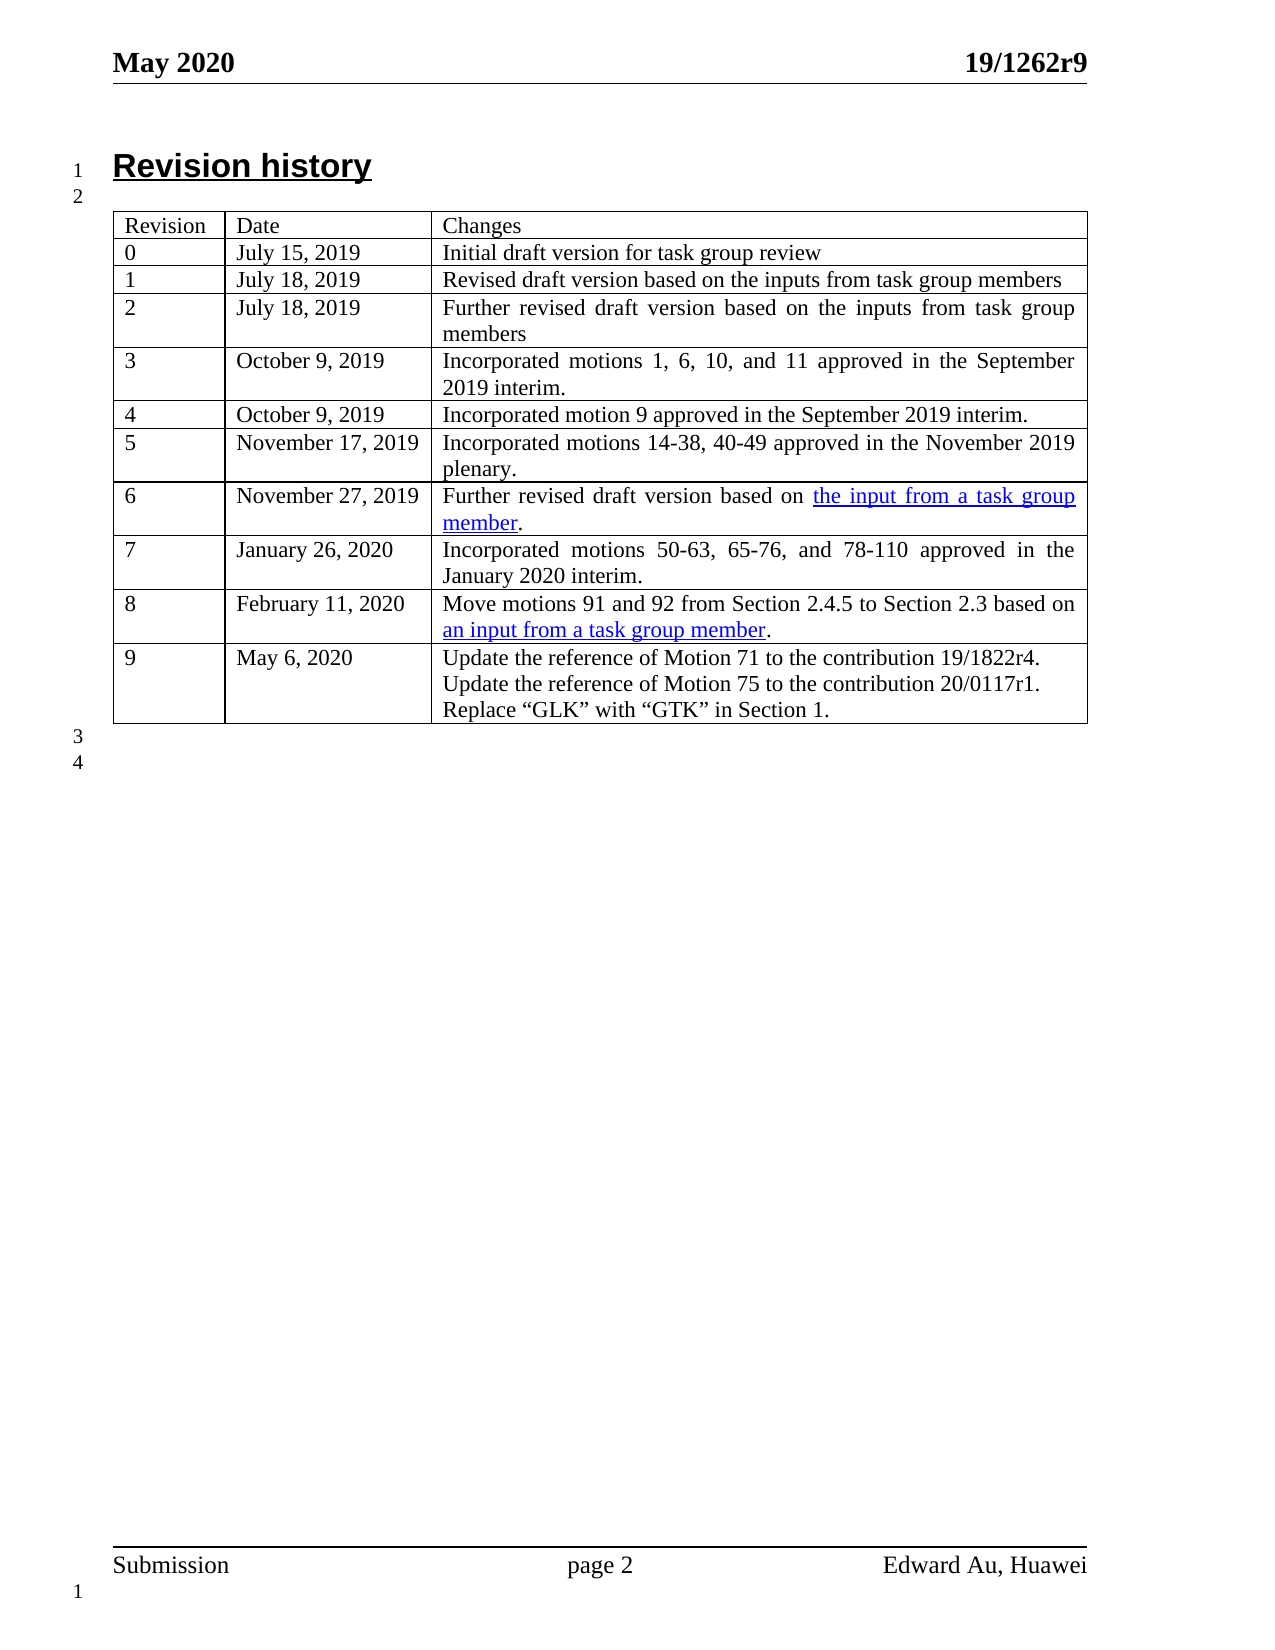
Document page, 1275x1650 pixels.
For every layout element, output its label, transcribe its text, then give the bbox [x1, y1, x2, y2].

table_cell Incorporated motion 9 approved in the September 2019 interim. [432, 401, 1087, 428]
table_cell 2 [114, 294, 224, 347]
table_cell July 15, 2019 [226, 239, 431, 265]
table_cell Incorporated motions 14-38, 40-49 approved in the November 2019 plenary. [432, 429, 1087, 481]
table_cell 0 [114, 239, 224, 265]
table_cell 9 [114, 644, 224, 723]
table_cell January 26, 2020 [226, 536, 431, 589]
table_cell 5 [114, 429, 224, 481]
table_header Revision [114, 212, 224, 238]
table_cell Move motions 91 and 92 from Section 2.4.5 to Section 2.3 based on an input from a task group member. [432, 590, 1087, 643]
table_cell July 18, 2019 [226, 266, 431, 293]
table_cell July 18, 2019 [226, 294, 431, 347]
table_cell Revised draft version based on the inputs from task group members [432, 266, 1087, 293]
table_cell Incorporated motions 50-63, 65-76, and 78-110 approved in the January 2020 interim. [432, 536, 1087, 589]
table_header Changes [432, 212, 1087, 238]
table_cell Update the reference of Motion 71 to the contribution 19/1822r4. Update the reference of Motion 75 to the contribution 20/0117r1. Replace “GLK” with “GTK” in Section 1. [432, 644, 1087, 723]
table_cell October 9, 2019 [226, 348, 431, 400]
table_cell 6 [114, 483, 224, 535]
table_cell May 6, 2020 [226, 644, 431, 723]
table_cell October 9, 2019 [226, 401, 431, 428]
table_cell November 17, 2019 [226, 429, 431, 481]
table_cell Initial draft version for task group review [432, 239, 1087, 265]
table_cell 7 [114, 536, 224, 589]
table_cell 4 [114, 401, 224, 428]
table_cell Further revised draft version based on the inputs from task group members [432, 294, 1087, 347]
table_header Date [226, 212, 431, 238]
subtitle Revision history [112, 146, 1087, 184]
table_cell 3 [114, 348, 224, 400]
table_cell February 11, 2020 [226, 590, 431, 643]
table_cell November 27, 2019 [226, 483, 431, 535]
table_cell Incorporated motions 1, 6, 10, and 11 approved in the September 2019 interim. [432, 348, 1087, 400]
table_cell 1 [114, 266, 224, 293]
table_cell Further revised draft version based on the input from a task group member. [432, 483, 1087, 535]
table_cell 8 [114, 590, 224, 643]
